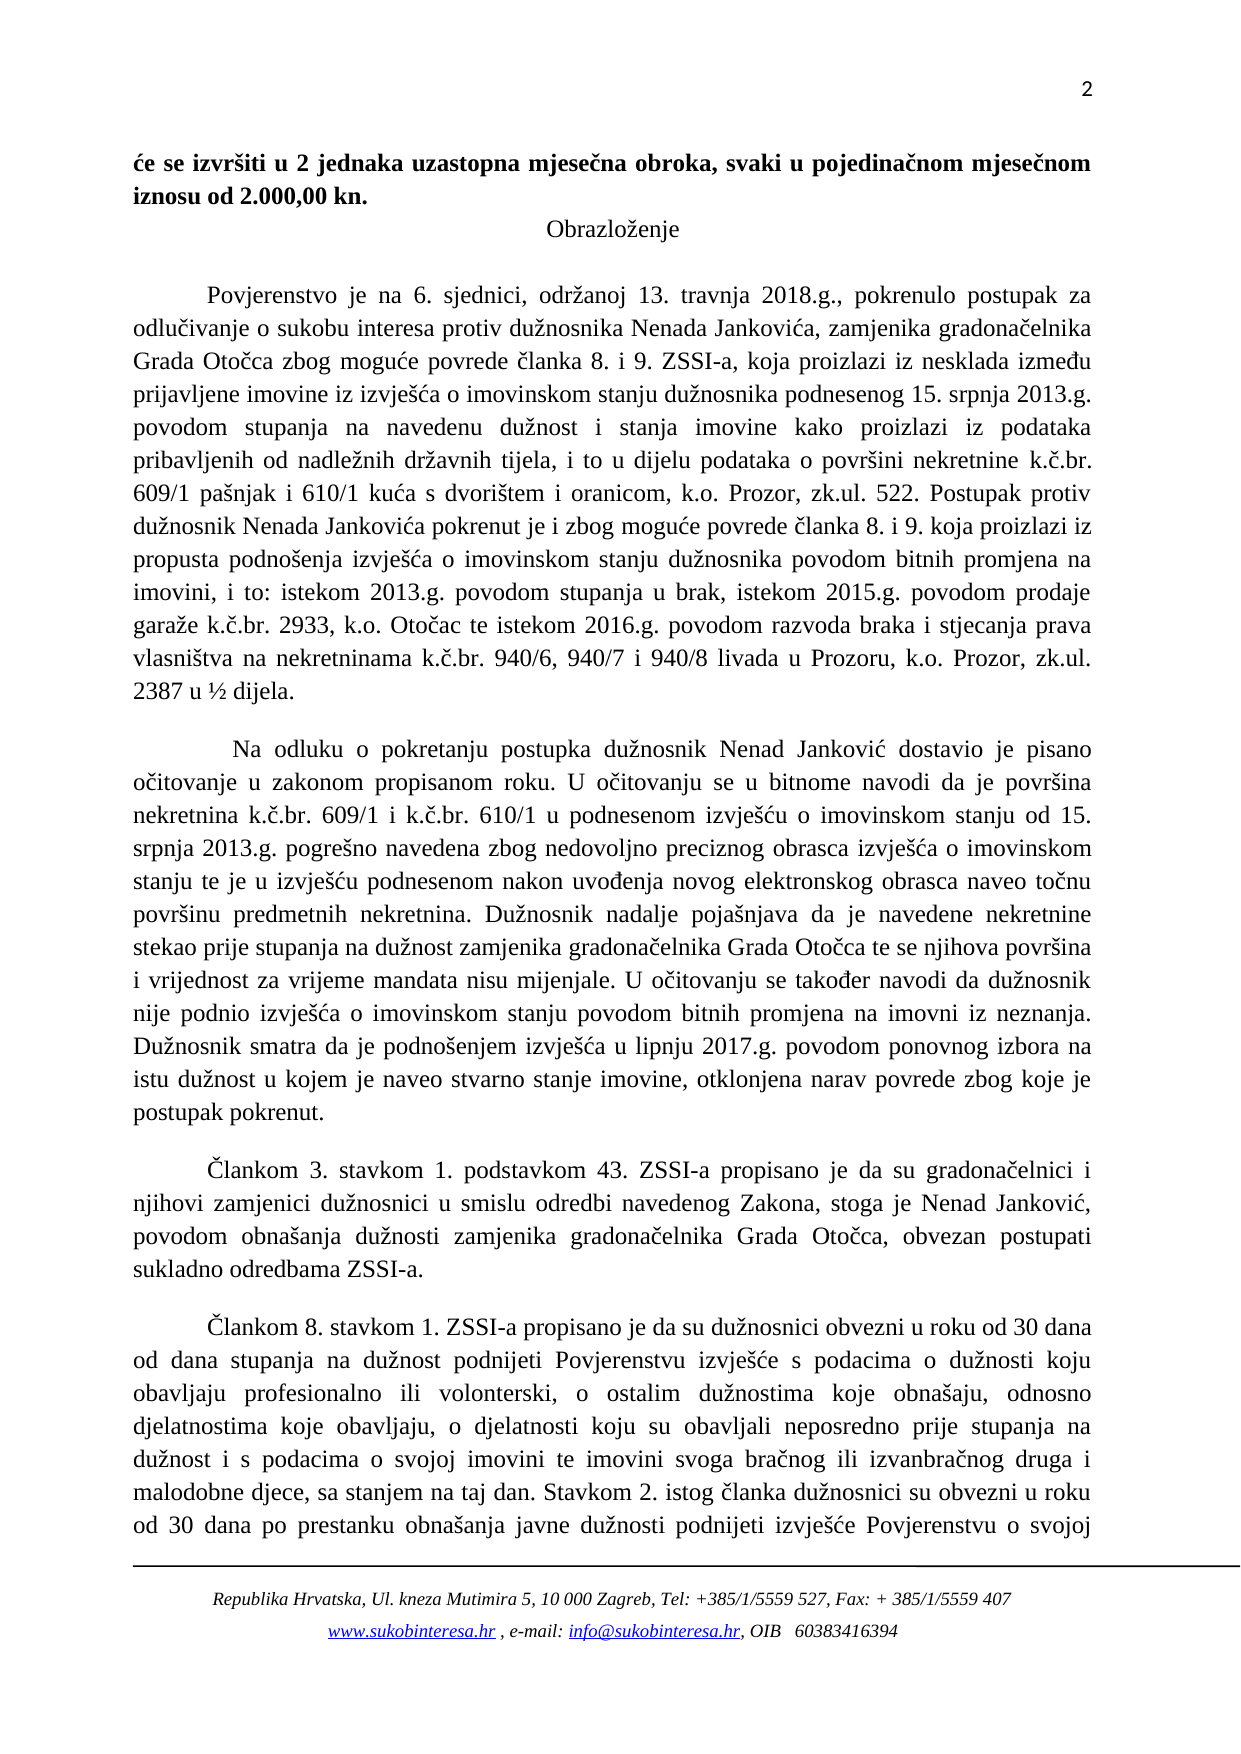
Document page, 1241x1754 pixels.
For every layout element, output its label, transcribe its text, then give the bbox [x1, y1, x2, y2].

text Obrazloženje [133, 214, 1092, 242]
text Na odluku o pokretanju postupka dužnosnik Nenad Janković dostavio je pisano očitovanje u zakonom propisanom roku. U očitovanju se u bitnome navodi da je površina nekretnina k.č.br. 609/1 i k.č.br. 610/1 u podnesenom izvješću o imovinskom stanju od 15. srpnja 2013.g. pogrešno navedena zbog nedovoljno preciznog obrasca izvješća o imovinskom stanju te je u izvješću podnesenom nakon uvođenja novog elektronskog obrasca naveo točnu površinu predmetnih nekretnina. Dužnosnik nadalje pojašnjava da je navedene nekretnine stekao prije stupanja na dužnost zamjenika gradonačelnika Grada Otočca te se njihova površina i vrijednost za vrijeme mandata nisu mijenjale. U očitovanju se također navodi da dužnosnik nije podnio izvješća o imovinskom stanju povodom bitnih promjena na imovni iz neznanja. Dužnosnik smatra da je podnošenjem izvješća u lipnju 2017.g. povodom ponovnog izbora na istu dužnost u kojem je naveo stvarno stanje imovine, otklonjena narav povrede zbog koje je postupak pokrenut. [133, 734, 1092, 1126]
text Člankom 3. stavkom 1. podstavkom 43. ZSSI-a propisano je da su gradonačelnici i njihovi zamjenici dužnosnici u smislu odredbi navedenog Zakona, stoga je Nenad Janković, povodom obnašanja dužnosti zamjenika gradonačelnika Grada Otočca, obvezan postupati sukladno odredbama ZSSI-a. [133, 1155, 1092, 1283]
text Povjerenstvo je na 6. sjednici, održanoj 13. travnja 2018.g., pokrenulo postupak za odlučivanje o sukobu interesa protiv dužnosnika Nenada Jankovića, zamjenika gradonačelnika Grada Otočca zbog moguće povrede članka 8. i 9. ZSSI-a, koja proizlazi iz nesklada između prijavljene imovine iz izvješća o imovinskom stanju dužnosnika podnesenog 15. srpnja 2013.g. povodom stupanja na navedenu dužnost i stanja imovine kako proizlazi iz podataka pribavljenih od nadležnih državnih tijela, i to u dijelu podataka o površini nekretnine k.č.br. 609/1 pašnjak i 610/1 kuća s dvorištem i oranicom, k.o. Prozor, zk.ul. 522. Postupak protiv dužnosnik Nenada Jankovića pokrenut je i zbog moguće povrede članka 8. i 9. koja proizlazi iz propusta podnošenja izvješća o imovinskom stanju dužnosnika povodom bitnih promjena na imovini, i to: istekom 2013.g. povodom stupanja u brak, istekom 2015.g. povodom prodaje garaže k.č.br. 2933, k.o. Otočac te istekom 2016.g. povodom razvoda braka i stjecanja prava vlasništva na nekretninama k.č.br. 940/6, 940/7 i 940/8 livada u Prozoru, k.o. Prozor, zk.ul. 2387 u ½ dijela. [133, 280, 1092, 705]
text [133, 148, 1092, 209]
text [133, 1312, 1092, 1539]
